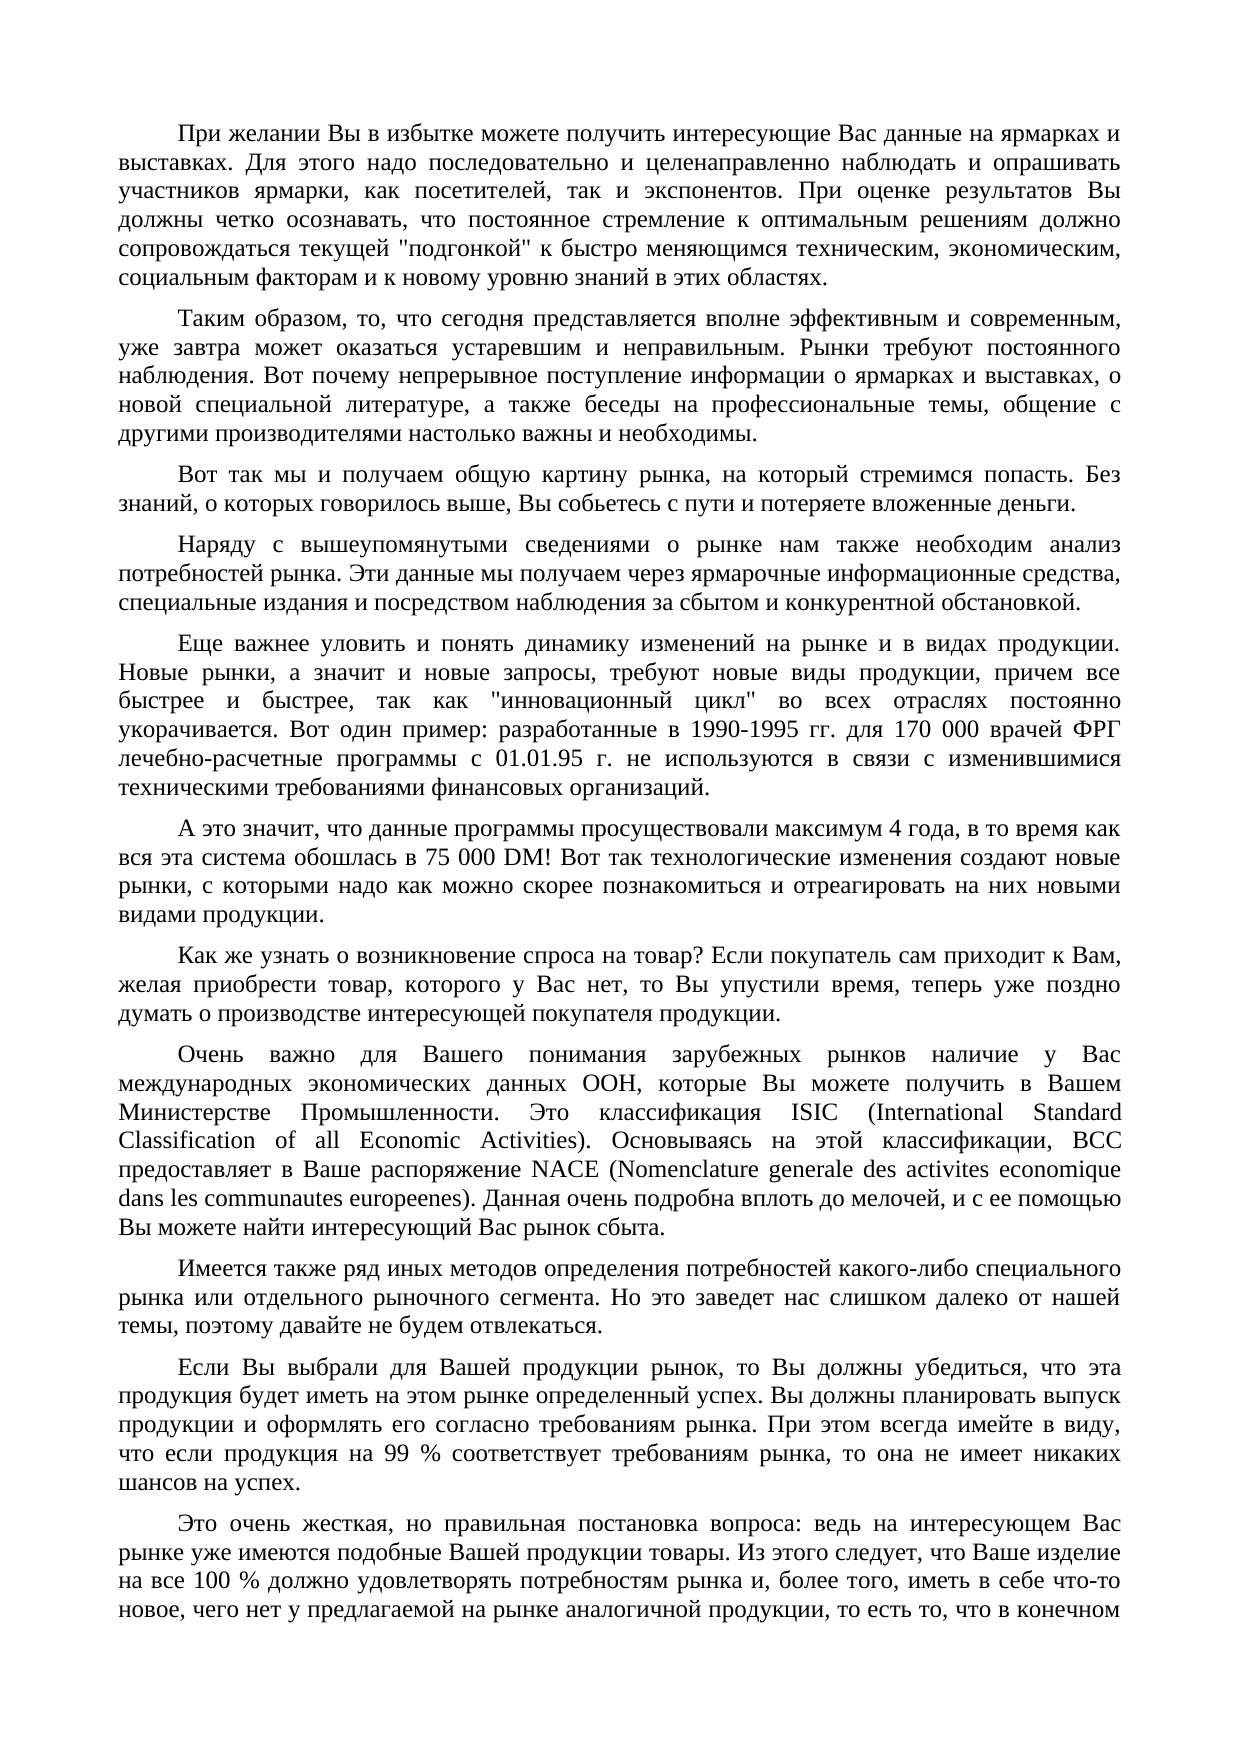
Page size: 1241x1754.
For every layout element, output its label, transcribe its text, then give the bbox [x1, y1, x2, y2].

text Вот так мы и получаем общую картину рынка, на который стремимся попасть. Без знаний, о которых говорилось выше, Вы собьетесь с пути и потеряете вложенные деньги. [118, 459, 1122, 517]
text При желании Вы в избытке можете получить интересующие Вас данные на ярмарках и выставках. Для этого надо последовательно и целенаправленно наблюдать и опрашивать участников ярмарки, как посетителей, так и экспонентов. При оценке результатов Вы должны четко осознавать, что постоянное стремление к оптимальным решениям должно сопровождаться текущей "подгонкой" к быстро меняющимся техническим, экономическим, социальным факторам и к новому уровню знаний в этих областях. [118, 118, 1122, 291]
text Еще важнее уловить и понять динамику изменений на рынке и в видах продукции. Новые рынки, а значит и новые запросы, требуют новые виды продукции, причем все быстрее и быстрее, так как "инновационный цикл" во всех отраслях постоянно укорачивается. Вот один пример: разработанные в 1990-1995 гг. для 170 000 врачей ФРГ лечебно-расчетные программы с 01.01.95 г. не используются в связи с изменившимися техническими требованиями финансовых организаций. [118, 628, 1122, 801]
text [118, 1508, 1122, 1623]
text А это значит, что данные программы просуществовали максимум 4 года, в то время как вся эта система обошлась в 75 000 DM! Вот так технологические изменения создают новые рынки, с которыми надо как можно скорее познакомиться и отреагировать на них новыми видами продукции. [118, 813, 1122, 928]
text Как же узнать о возникновение спроса на товар? Если покупатель сам приходит к Вам, желая приобрести товар, которого у Вас нет, то Вы упустили время, теперь уже поздно думать о производстве интересующей покупателя продукции. [118, 941, 1122, 1027]
text Таким образом, то, что сегодня представляется вполне эффективным и современным, уже завтра может оказаться устаревшим и неправильным. Рынки требуют постоянного наблюдения. Вот почему непрерывное поступление информации о ярмарках и выставках, о новой специальной литературе, а также беседы на профессиональные темы, общение с другими производителями настолько важны и необходимы. [118, 303, 1122, 447]
text Если Вы выбрали для Вашей продукции рынок, то Вы должны убедиться, что эта продукция будет иметь на этом рынке определенный успех. Вы должны планировать выпуск продукции и оформлять его согласно требованиям рынка. При этом всегда имейте в виду, что если продукция на 99 % соответствует требованиям рынка, то она не имеет никаких шансов на успех. [118, 1352, 1122, 1496]
text Очень важно для Вашего понимания зарубежных рынков наличие у Вас международных экономических данных ООН, которые Вы можете получить в Вашем Министерстве Промышленности. Это классификация ISIC (International Standard Classification of all Economic Activities). Основываясь на этой классификации, ВСС предоставляет в Ваше распоряжение NACE (Nomenclature generale des activites economique dans les communautes europeenes). Данная очень подробна вплоть до мелочей, и с ее помощью Вы можете найти интересующий Вас рынок сбыта. [118, 1039, 1122, 1241]
text Имеется также ряд иных методов определения потребностей какого-либо специального рынка или отдельного рыночного сегмента. Но это заведет нас слишком далеко от нашей темы, поэтому давайте не будем отвлекаться. [118, 1253, 1122, 1339]
text Наряду с вышеупомянутыми сведениями о рынке нам также необходим анализ потребностей рынка. Эти данные мы получаем через ярмарочные информационные средства, специальные издания и посредством наблюдения за сбытом и конкурентной обстановкой. [118, 529, 1122, 616]
